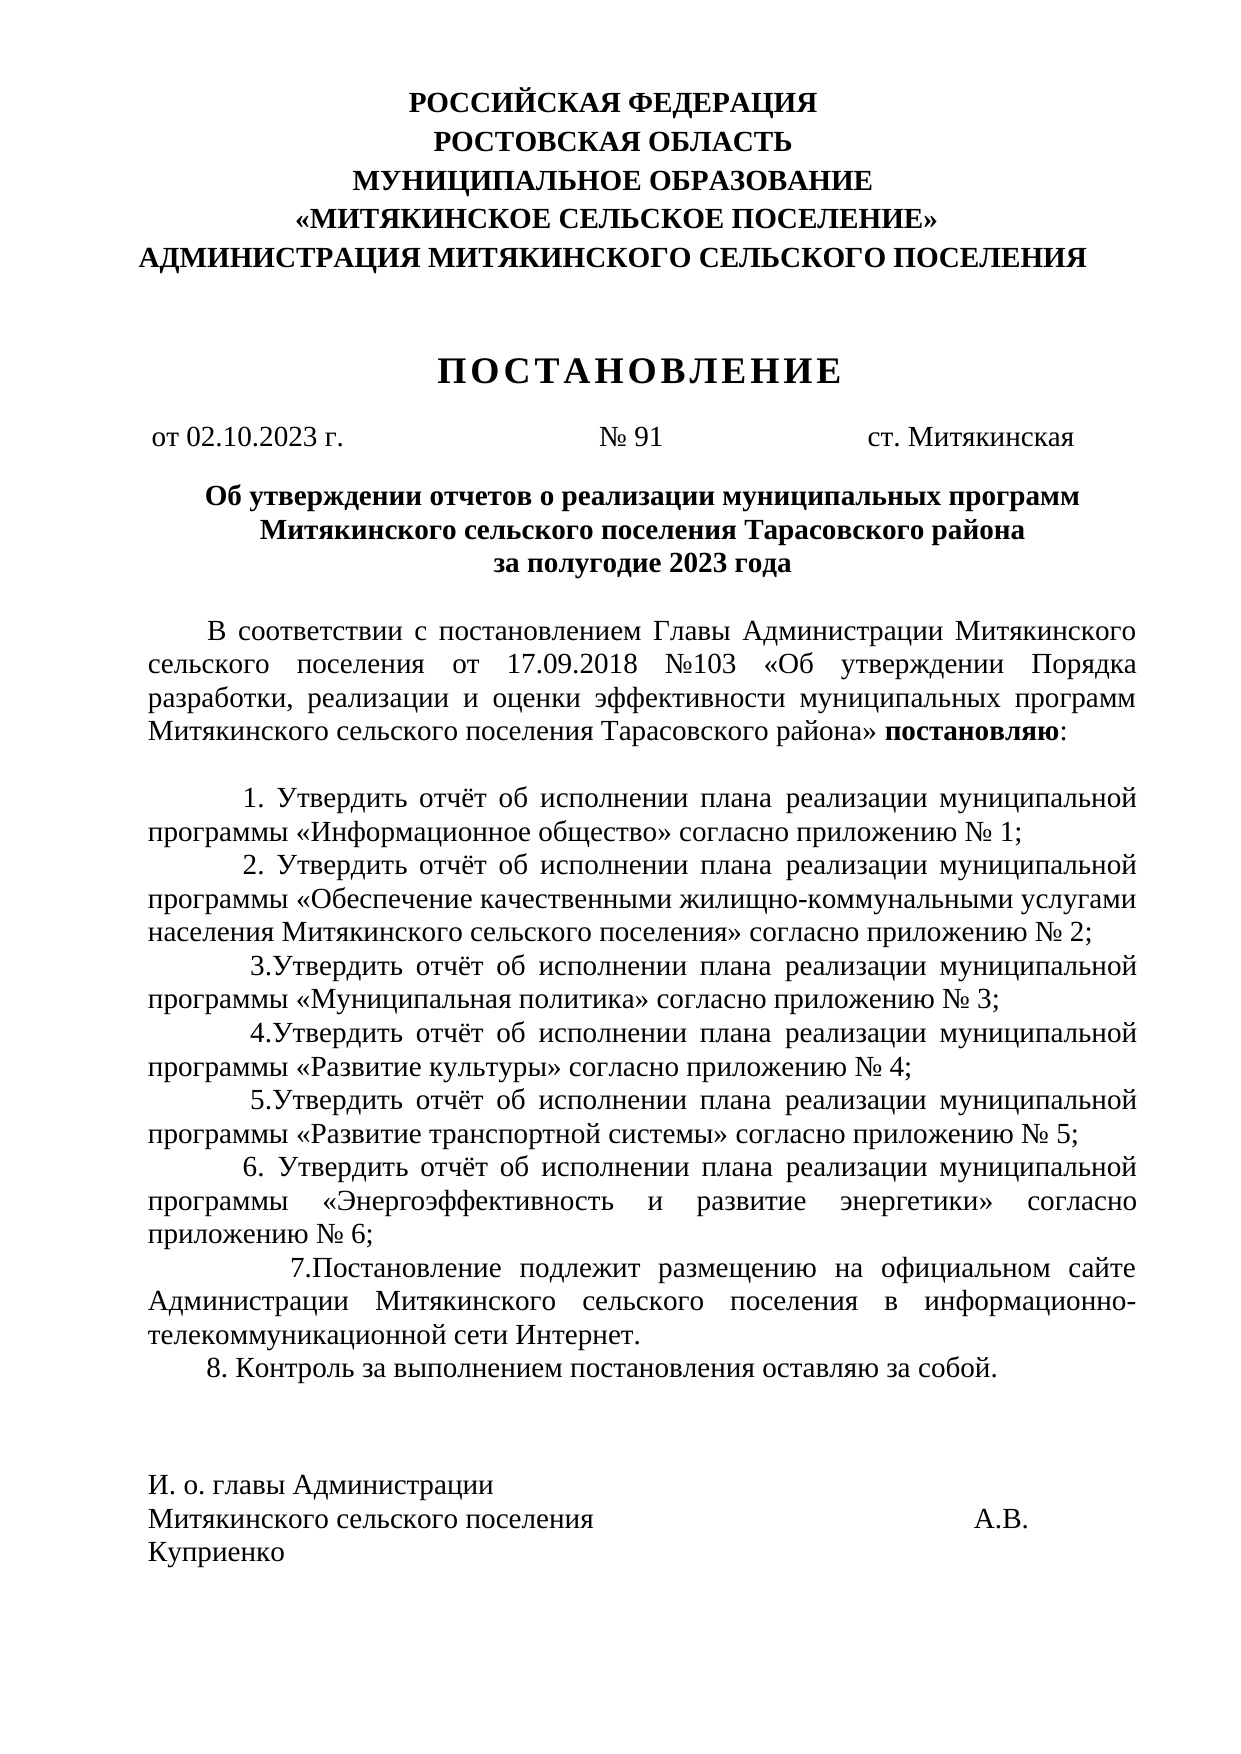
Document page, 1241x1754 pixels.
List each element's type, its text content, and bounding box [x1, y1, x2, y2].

title В соответствии с постановлением Главы Администрации Митякинского сельского поселения от 17.09.2018 №103 «Об утверждении Порядка разработки, реализации и оценки эффективности муниципальных программ Митякинского сельского поселения Тарасовского района» постановляю: [148, 613, 1137, 747]
text 5.Утвердить отчёт об исполнении плана реализации муниципальной программы «Развитие транспортной системы» согласно приложению № 5; [148, 1082, 1137, 1149]
text «МИТЯКИНСКОЕ СЕЛЬСКОЕ ПОСЕЛЕНИЕ» [89, 201, 1137, 235]
text И. о. главы Администрации [148, 1467, 1137, 1501]
text 3.Утвердить отчёт об исполнении плана реализации муниципальной программы «Муниципальная политика» согласно приложению № 3; [148, 948, 1137, 1015]
text 4.Утвердить отчёт об исполнении плана реализации муниципальной программы «Развитие культуры» согласно приложению № 4; [148, 1015, 1137, 1082]
text Митякинского сельского поселения А.В. Куприенко [148, 1501, 1137, 1568]
text РОССИЙСКАЯ ФЕДЕРАЦИЯ [89, 86, 1137, 119]
text АДМИНИСТРАЦИЯ МИТЯКИНСКОГО СЕЛЬСКОГО ПОСЕЛЕНИЯ [89, 240, 1137, 273]
text 6. Утвердить отчёт об исполнении плана реализации муниципальной программы «Энергоэффективность и развитие энергетики» согласно приложению № 6; [148, 1149, 1137, 1250]
text РОСТОВСКАЯ ОБЛАСТЬ [89, 124, 1137, 158]
title за полугодие 2023 года [148, 546, 1137, 579]
text 2. Утвердить отчёт об исполнении плана реализации муниципальной программы «Обеспечение качественными жилищно-коммунальными услугами населения Митякинского сельского поселения» согласно приложению № 2; [148, 847, 1137, 948]
text 7.Постановление подлежит размещению на официальном сайте Администрации Митякинского сельского поселения в информационно-телекоммуникационной сети Интернет. [148, 1250, 1137, 1351]
text МУНИЦИПАЛЬНОЕ ОБРАЗОВАНИЕ [89, 163, 1137, 196]
text от 02.10.2023 г. № 91 ст. Митякинская [89, 419, 1137, 453]
text 8. Контроль за выполнением постановления оставляю за собой. [148, 1351, 1137, 1384]
text ПОСТАНОВЛЕНИЕ [89, 349, 1137, 392]
text 1. Утвердить отчёт об исполнении плана реализации муниципальной программы «Информационное общество» согласно приложению № 1; [148, 780, 1137, 847]
title Об утверждении отчетов о реализации муниципальных программ Митякинского сельского поселения Тарасовского района [148, 478, 1137, 546]
